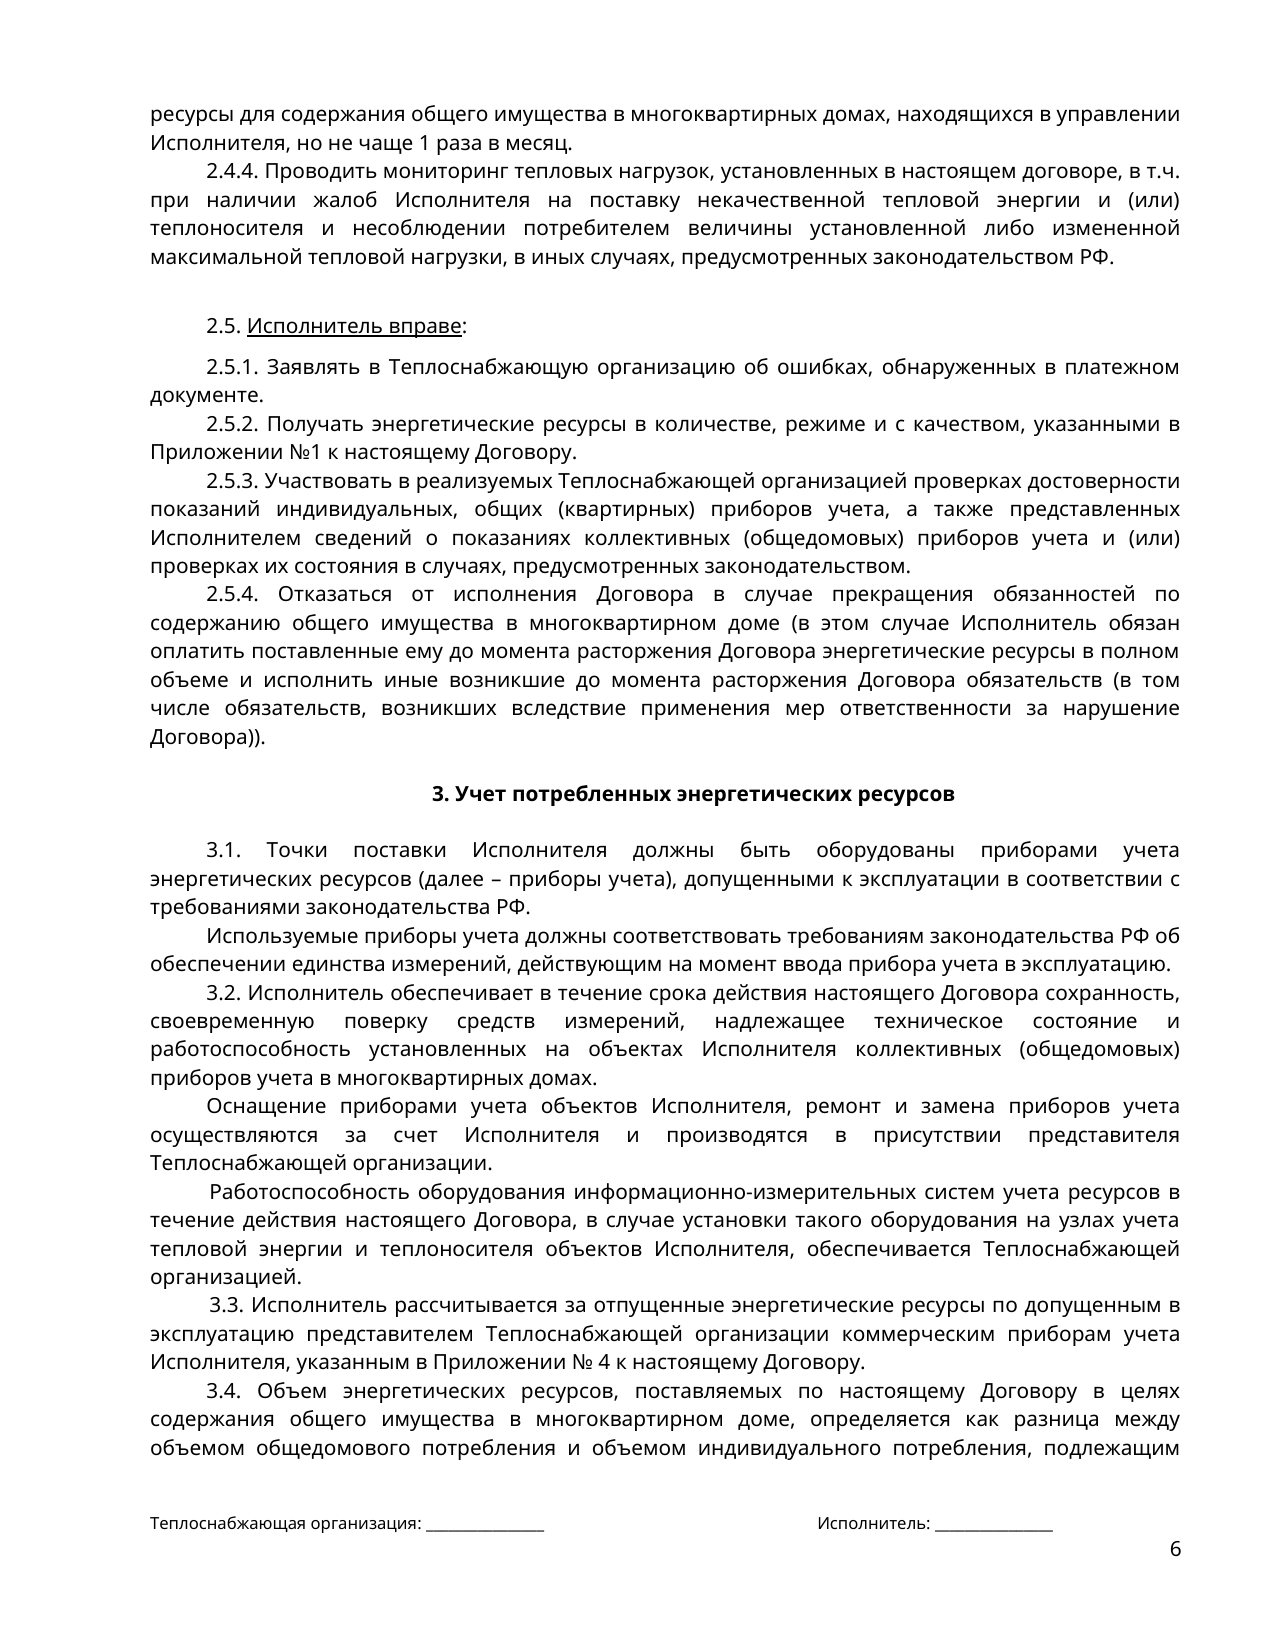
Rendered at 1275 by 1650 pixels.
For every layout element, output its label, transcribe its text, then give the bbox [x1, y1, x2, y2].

text 3. Учет потребленных энергетических ресурсов [150, 779, 1181, 807]
text 2.4.4. Проводить мониторинг тепловых нагрузок, установленных в настоящем договоре, в т.ч. при наличии жалоб Исполнителя на поставку некачественной тепловой энергии и (или) теплоносителя и несоблюдении потребителем величины установленной либо измененной максимальной тепловой нагрузки, в иных случаях, предусмотренных законодательством РФ. [150, 156, 1181, 270]
text 3.1. Точки поставки Исполнителя должны быть оборудованы приборами учета энергетических ресурсов (далее – приборы учета), допущенными к эксплуатации в соответствии с требованиями законодательства РФ. [150, 836, 1181, 921]
text 2.5.4. Отказаться от исполнения Договора в случае прекращения обязанностей по содержанию общего имущества в многоквартирном доме (в этом случае Исполнитель обязан оплатить поставленные ему до момента расторжения Договора энергетические ресурсы в полном объеме и исполнить иные возникшие до момента расторжения Договора обязательств (в том числе обязательств, возникших вследствие применения мер ответственности за нарушение Договора)). [150, 579, 1181, 750]
text 2.5.2. Получать энергетические ресурсы в количестве, режиме и с качеством, указанными в Приложении №1 к настоящему Договору. [150, 409, 1181, 466]
text Используемые приборы учета должны соответствовать требованиям законодательства РФ об обеспечении единства измерений, действующим на момент ввода прибора учета в эксплуатацию. [150, 921, 1181, 978]
text Работоспособность оборудования информационно-измерительных систем учета ресурсов в течение действия настоящего Договора, в случае установки такого оборудования на узлах учета тепловой энергии и теплоносителя объектов Исполнителя, обеспечивается Теплоснабжающей организацией. [150, 1177, 1181, 1291]
text Оснащение приборами учета объектов Исполнителя, ремонт и замена приборов учета осуществляются за счет Исполнителя и производятся в присутствии представителя Теплоснабжающей организации. [150, 1091, 1181, 1177]
text 2.5.1. Заявлять в Теплоснабжающую организацию об ошибках, обнаруженных в платежном документе. [150, 352, 1181, 409]
text 2.5.3. Участвовать в реализуемых Теплоснабжающей организацией проверках достоверности показаний индивидуальных, общих (квартирных) приборов учета, а также представленных Исполнителем сведений о показаниях коллективных (общедомовых) приборов учета и (или) проверках их состояния в случаях, предусмотренных законодательством. [150, 466, 1181, 579]
text 3.3. Исполнитель рассчитывается за отпущенные энергетические ресурсы по допущенным в эксплуатацию представителем Теплоснабжающей организации коммерческим приборам учета Исполнителя, указанным в Приложении № 4 к настоящему Договору. [150, 1291, 1181, 1376]
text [150, 1376, 1181, 1461]
text 3.2. Исполнитель обеспечивает в течение срока действия настоящего Договора сохранность, своевременную поверку средств измерений, надлежащее техническое состояние и работоспособность установленных на объектах Исполнителя коллективных (общедомовых) приборов учета в многоквартирных домах. [150, 978, 1181, 1091]
text 2.5. Исполнитель вправе: [150, 311, 1181, 339]
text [150, 99, 1181, 156]
